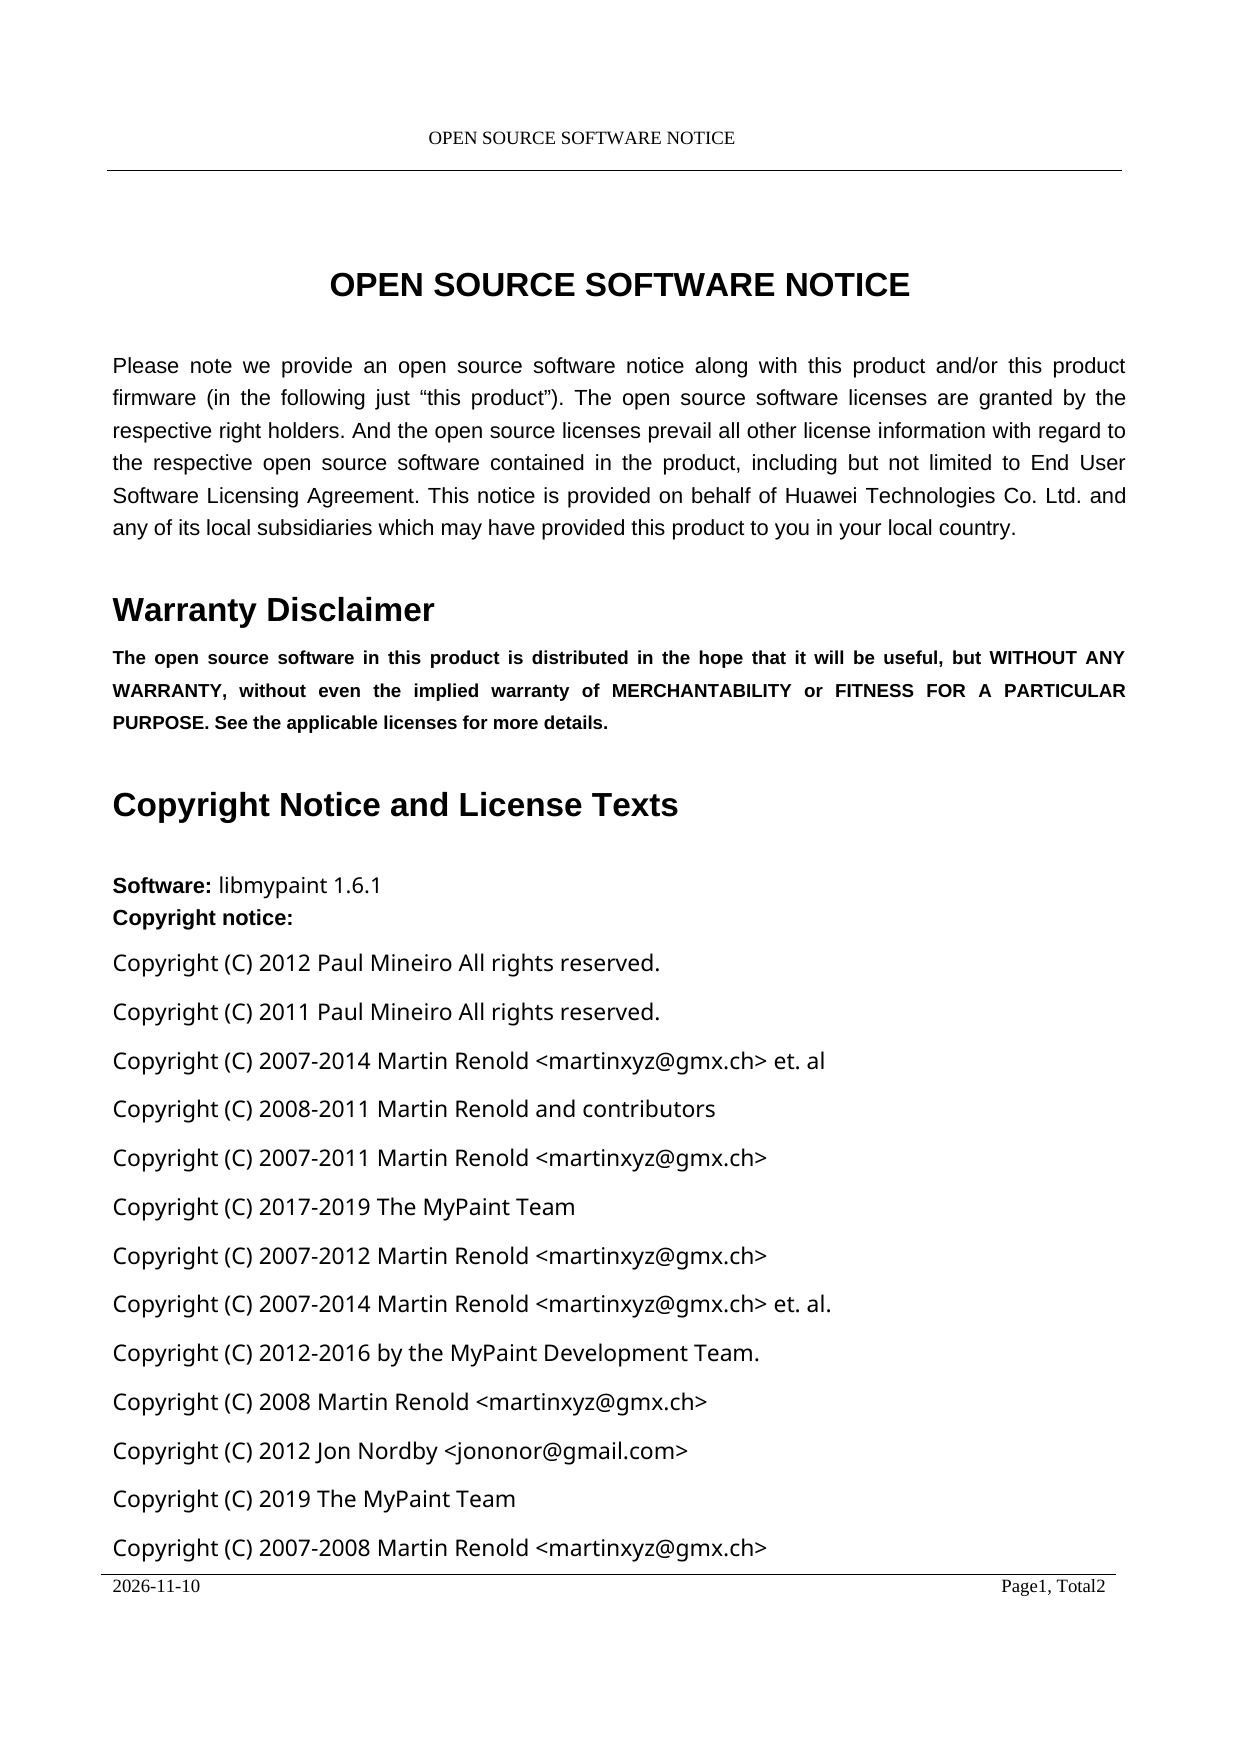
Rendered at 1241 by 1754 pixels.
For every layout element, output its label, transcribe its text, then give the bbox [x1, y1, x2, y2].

text The open source software in this product is distributed in the hope that it will be useful, but WITHOUT ANY WARRANTY, without even the implied warranty of MERCHANTABILITY or FITNESS FOR A PARTICULAR PURPOSE. See the applicable licenses for more details. [112, 641, 1128, 739]
text Please note we provide an open source software notice along with this product and/or this product firmware (in the following just “this product”). The open source software licenses are granted by the respective right holders. And the open source licenses prevail all other license information with regard to the respective open source software contained in the product, including but not limited to End User Software Licensing Agreement. This notice is provided on behalf of Huawei Technologies Co. Ltd. and any of its local subsidiaries which may have provided this product to you in your local country. [112, 349, 1128, 544]
text Warranty Disclaimer [112, 576, 1128, 641]
text Copyright Notice and License Texts [112, 771, 1128, 836]
text Copyright notice: [112, 901, 1128, 934]
text Software: libmypaint 1.6.1 [112, 869, 1128, 901]
text Copyright (C) 2012 Paul Mineiro All rights reserved. Copyright (C) 2011 Paul Mineiro All rights reserved. Copyright (C) 2007-2014 Martin Renold <martinxyz@gmx.ch> et. al Copyright (C) 2008-2011 Martin Renold and contributors Copyright (C) 2007-2011 Martin Renold <martinxyz@gmx.ch> Copyright (C) 2017-2019 The MyPaint Team Copyright (C) 2007-2012 Martin Renold <martinxyz@gmx.ch> Copyright (C) 2007-2014 Martin Renold <martinxyz@gmx.ch> et. al. Copyright (C) 2012-2016 by the MyPaint Development Team. Copyright (C) 2008 Martin Renold <martinxyz@gmx.ch> Copyright (C) 2012 Jon Nordby <jononor@gmail.com> Copyright (C) 2019 The MyPaint Team Copyright (C) 2007-2008 Martin Renold <martinxyz@gmx.ch> [112, 947, 1128, 1564]
text OPEN SOURCE SOFTWARE NOTICE [112, 251, 1128, 316]
